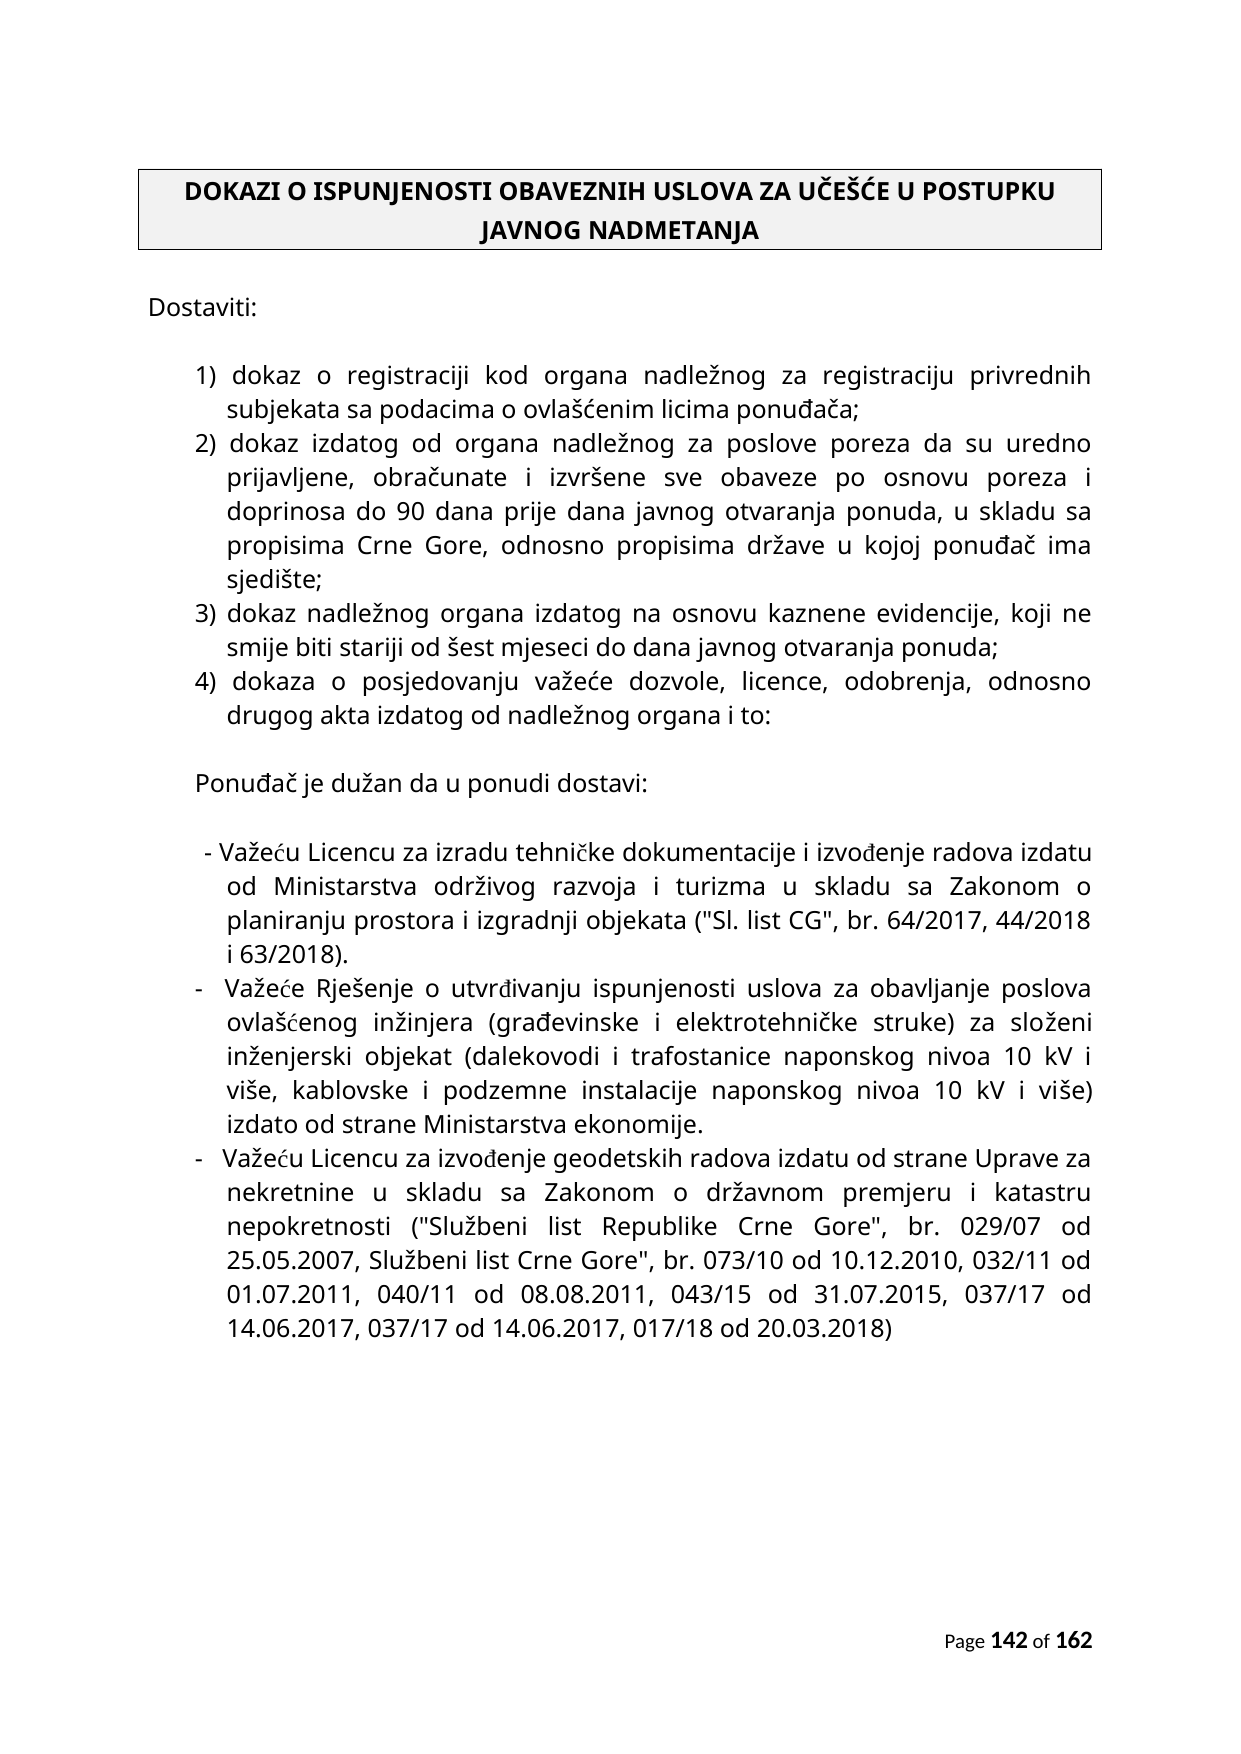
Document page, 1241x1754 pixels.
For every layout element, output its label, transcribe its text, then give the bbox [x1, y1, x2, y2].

text Dostaviti: [148, 289, 1093, 323]
text 1) dokaz o registraciji kod organa nadležnog za registraciju privrednih subjekata sa podacima o ovlašćenim licima ponuđača; [194, 357, 1093, 425]
text 2) dokaz izdatog od organa nadležnog za poslove poreza da su uredno prijavljene, obračunate i izvršene sve obaveze po osnovu poreza i doprinosa do 90 dana prije dana javnog otvaranja ponuda, u skladu sa propisima Crne Gore, odnosno propisima države u kojoj ponuđač ima sjedište; [194, 425, 1093, 596]
text - Važeće Rješenje o utvrđivanju ispunjenosti uslova za obavljanje poslova ovlašćenog inžinjera (građevinske i elektrotehničke struke) za složeni inženjerski objekat (dalekovodi i trafostanice naponskog nivoa 10 kV i više, kablovske i podzemne instalacije naponskog nivoa 10 kV i više) izdato od strane Ministarstva ekonomije. [194, 970, 1093, 1141]
text 3) dokaz nadležnog organa izdatog na osnovu kaznene evidencije, koji ne smije biti stariji od šest mjeseci do dana javnog otvaranja ponuda; [194, 596, 1093, 664]
text - Važeću Licencu za izradu tehničke dokumentacije i izvođenje radova izdatu od Ministarstva održivog razvoja i turizma u skladu sa Zakonom o planiranju prostora i izgradnji objekata ("Sl. list CG", br. 64/2017, 44/2018 i 63/2018). [204, 834, 1093, 970]
text 4) dokaza o posjedovanju važeće dozvole, licence, odobrenja, odnosno drugog akta izdatog od nadležnog organa i to: [194, 664, 1093, 732]
subtitle DOKAZI O ISPUNJENOSTI OBAVEZNIH USLOVA ZA UČEŠĆE U POSTUPKU JAVNOG NADMETANJA [139, 170, 1101, 249]
text - Važeću Licencu za izvođenje geodetskih radova izdatu od strane Uprave za nekretnine u skladu sa Zakonom o državnom premjeru i katastru nepokretnosti ("Službeni list Republike Crne Gore", br. 029/07 od 25.05.2007, Službeni list Crne Gore", br. 073/10 od 10.12.2010, 032/11 od 01.07.2011, 040/11 od 08.08.2011, 043/15 od 31.07.2015, 037/17 od 14.06.2017, 037/17 od 14.06.2017, 017/18 od 20.03.2018) [194, 1141, 1093, 1345]
text Ponuđač je dužan da u ponudi dostavi: [194, 766, 1093, 800]
